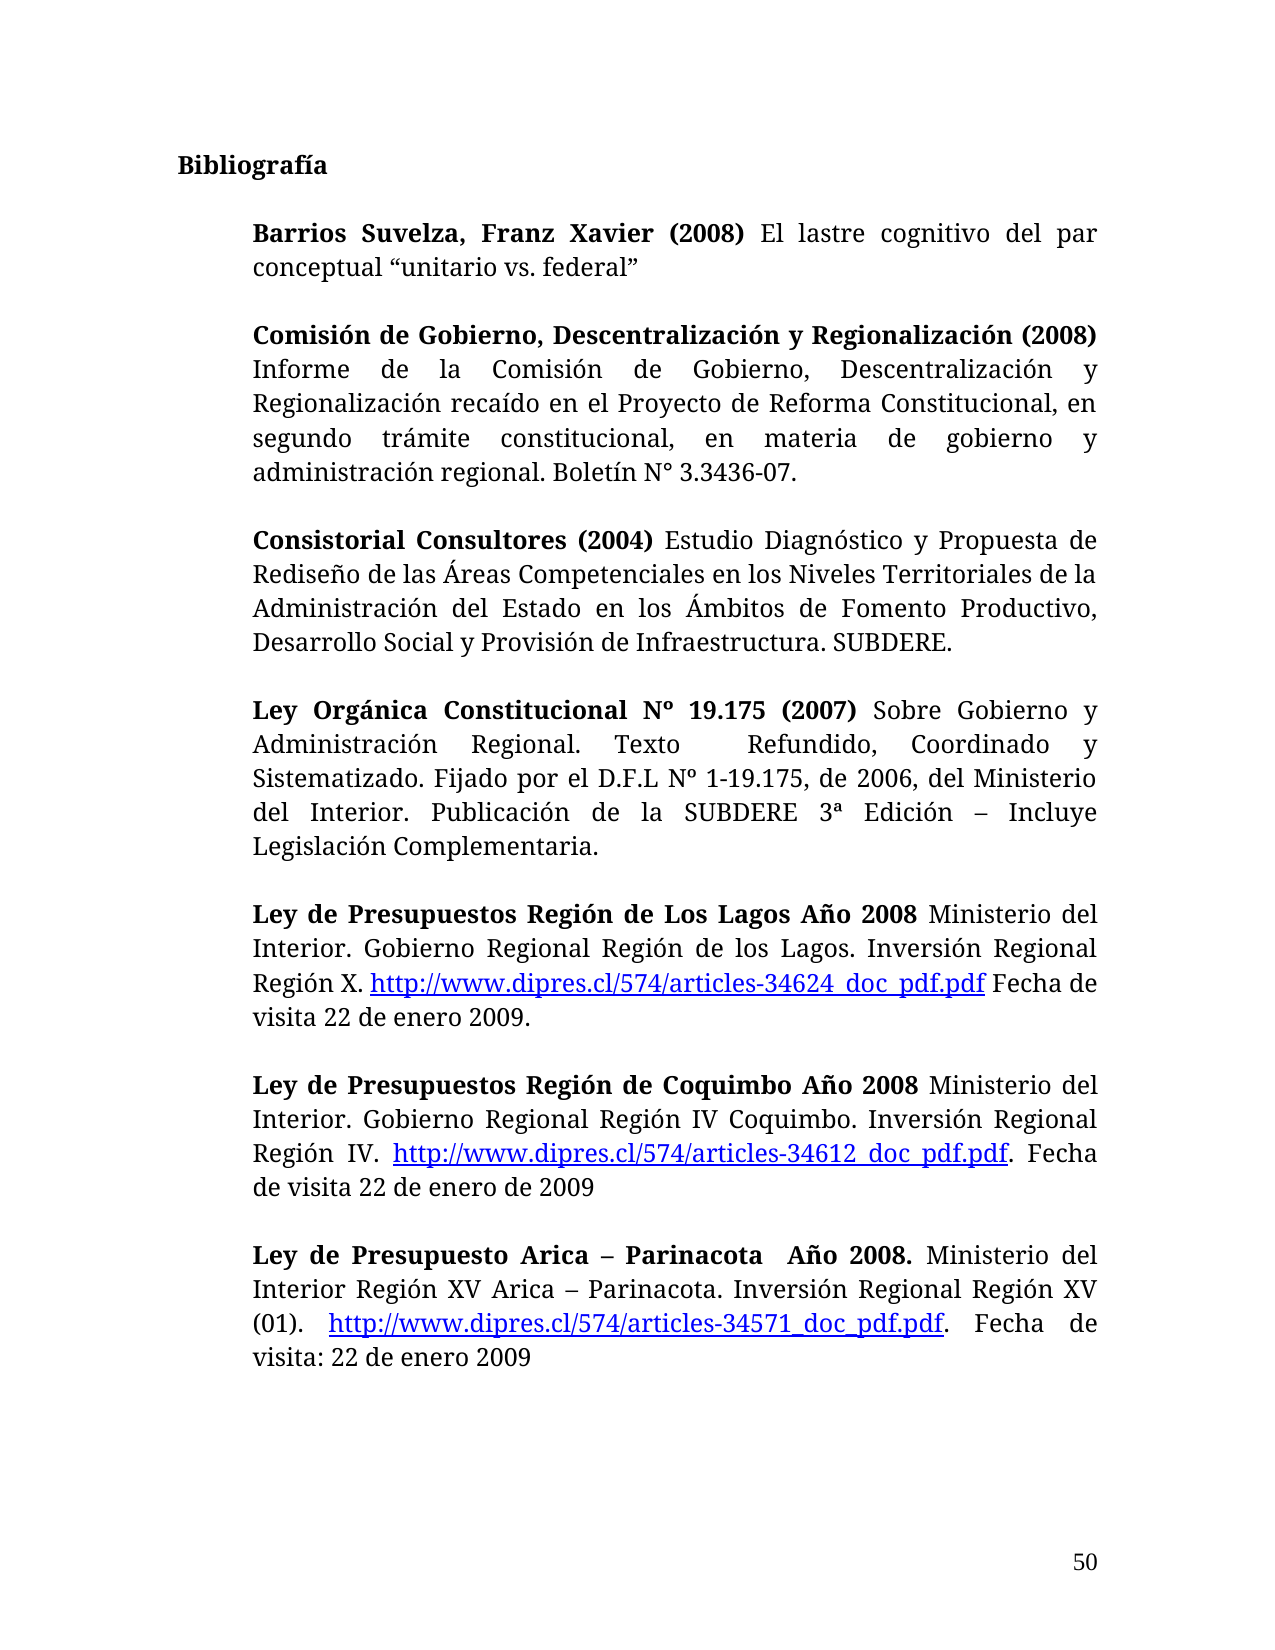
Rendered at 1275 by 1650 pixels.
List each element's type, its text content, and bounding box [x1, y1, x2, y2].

text Consistorial Consultores (2004) Estudio Diagnóstico y Propuesta de Rediseño de las Áreas Competenciales en los Niveles Territoriales de del Estado en los Ámbitos de Fomento Productivo, Desarrollo Social y Provisión de Infraestructura. SUBDERE. [252, 522, 1098, 659]
text Ley de Presupuesto Arica – Parinacota Año 2008. Ministerio del Interior Región XV Arica – Parinacota. Inversión Regional Región XV (01). http://www.dipres.cl/574/articles-34571_doc_pdf.pdf. Fecha de visita: 22 de enero 2009 [252, 1238, 1098, 1374]
text Ley Orgánica Constitucional Nº 19.175 (2007) Sobre Gobierno y Administración Regional. Texto Refundido, Coordinado y Sistematizado. Fijado por el D.F.L Nº 1-19.175, de 2006, del Ministerio del Interior. Publicación de 3ª Edición – Incluye Legislación Complementaria. [252, 693, 1098, 863]
text Barrios Suvelza, Franz Xavier (2008) El lastre cognitivo del par conceptual “unitario vs. federal” [252, 216, 1098, 284]
text Bibliografía [177, 148, 1098, 182]
text Ley de Presupuestos Región de Los Lagos Año 2008 Ministerio del Interior. Gobierno Regional Región de los Lagos. Inversión Regional Región X. http://www.dipres.cl/574/articles-34624_doc_pdf.pdf Fecha de visita 22 de enero 2009. [252, 897, 1098, 1033]
text Ley de Presupuestos Región de Coquimbo Año 2008 Ministerio del Interior. Gobierno Regional Región IV Coquimbo. Inversión Regional Región IV. http://www.dipres.cl/574/articles-34612_doc_pdf.pdf. Fecha de visita 22 de enero de 2009 [252, 1067, 1098, 1204]
text Comisión de Gobierno, Descentralización y Regionalización (2008) Informe de de Gobierno, Descentralización y Regionalización recaído en el Proyecto de Reforma Constitucional, en segundo trámite constitucional, en materia de gobierno y administración regional. Boletín N° 3.3436-07. [252, 318, 1098, 488]
